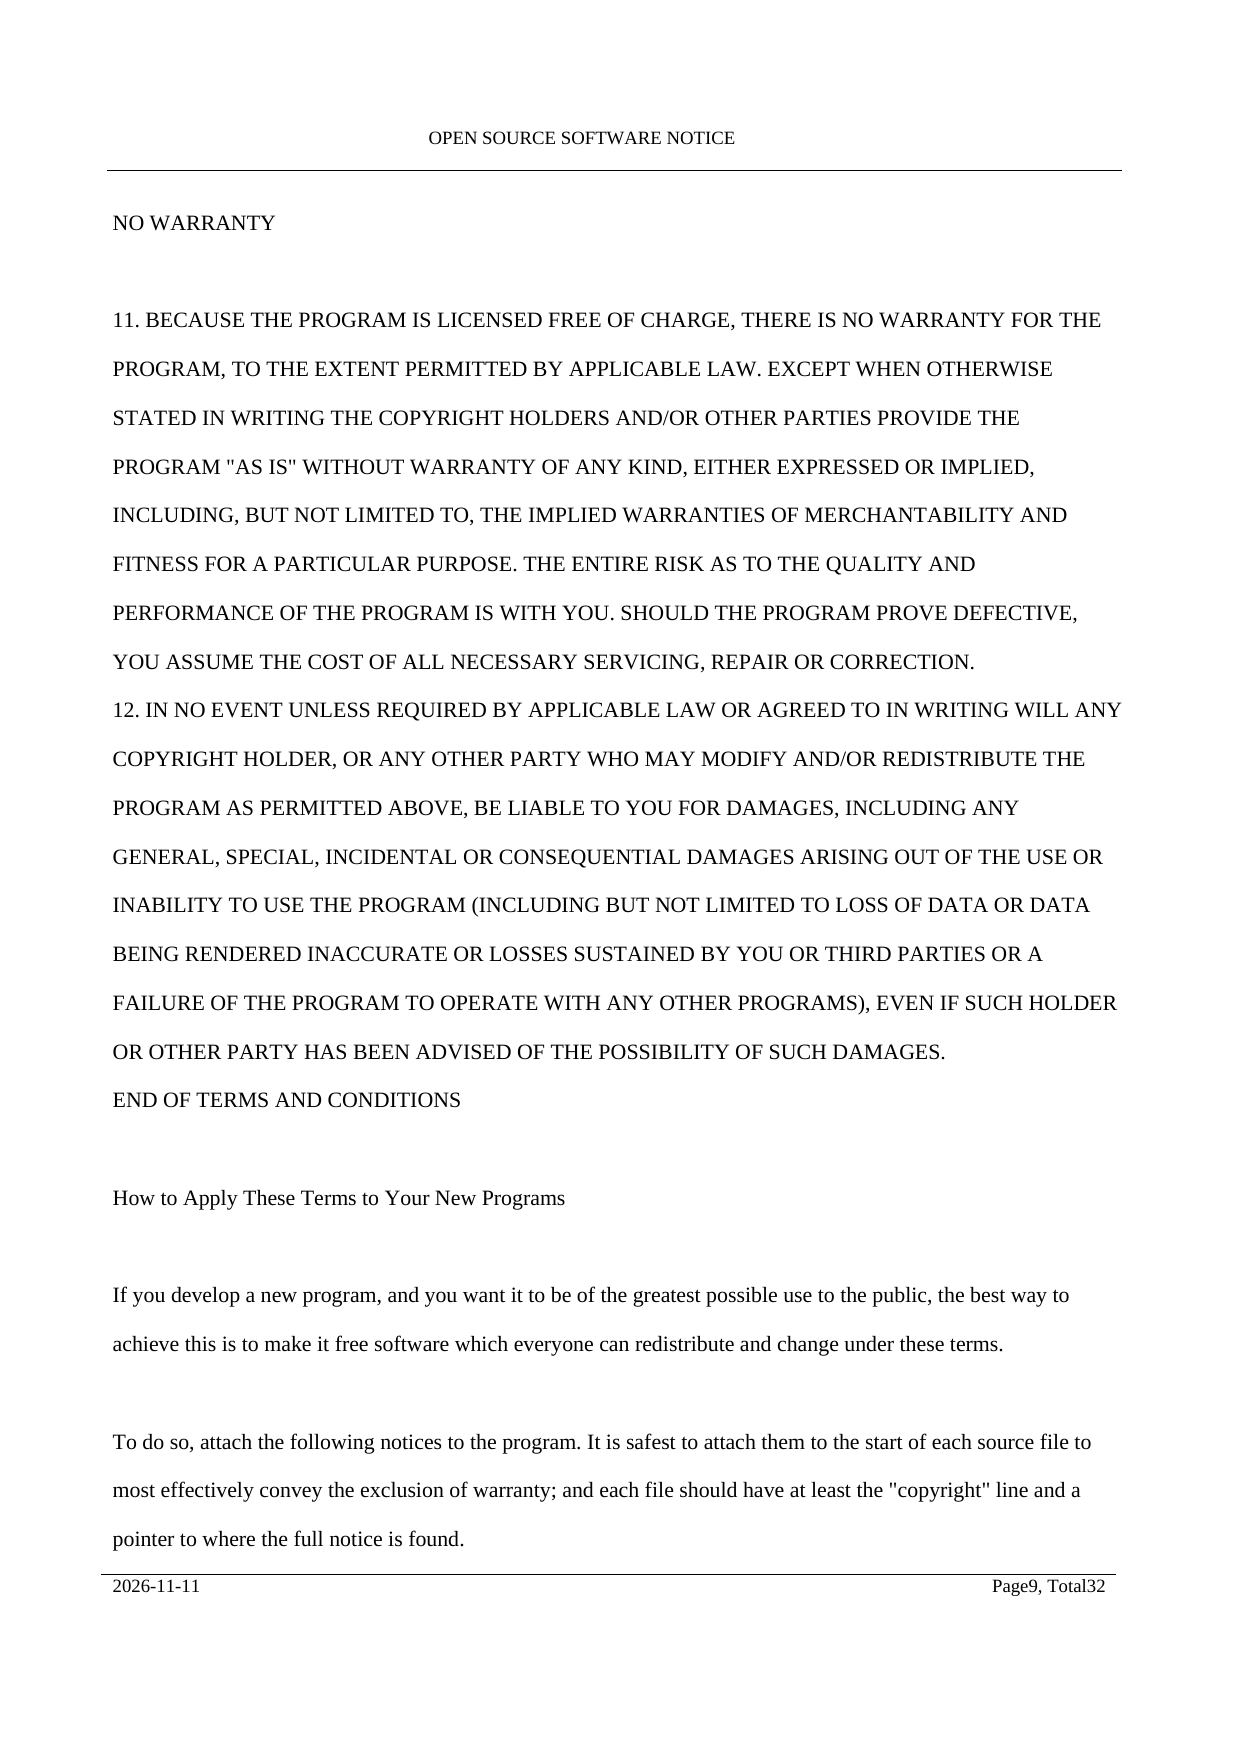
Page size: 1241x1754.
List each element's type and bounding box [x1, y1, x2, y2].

text [112, 206, 1128, 1555]
